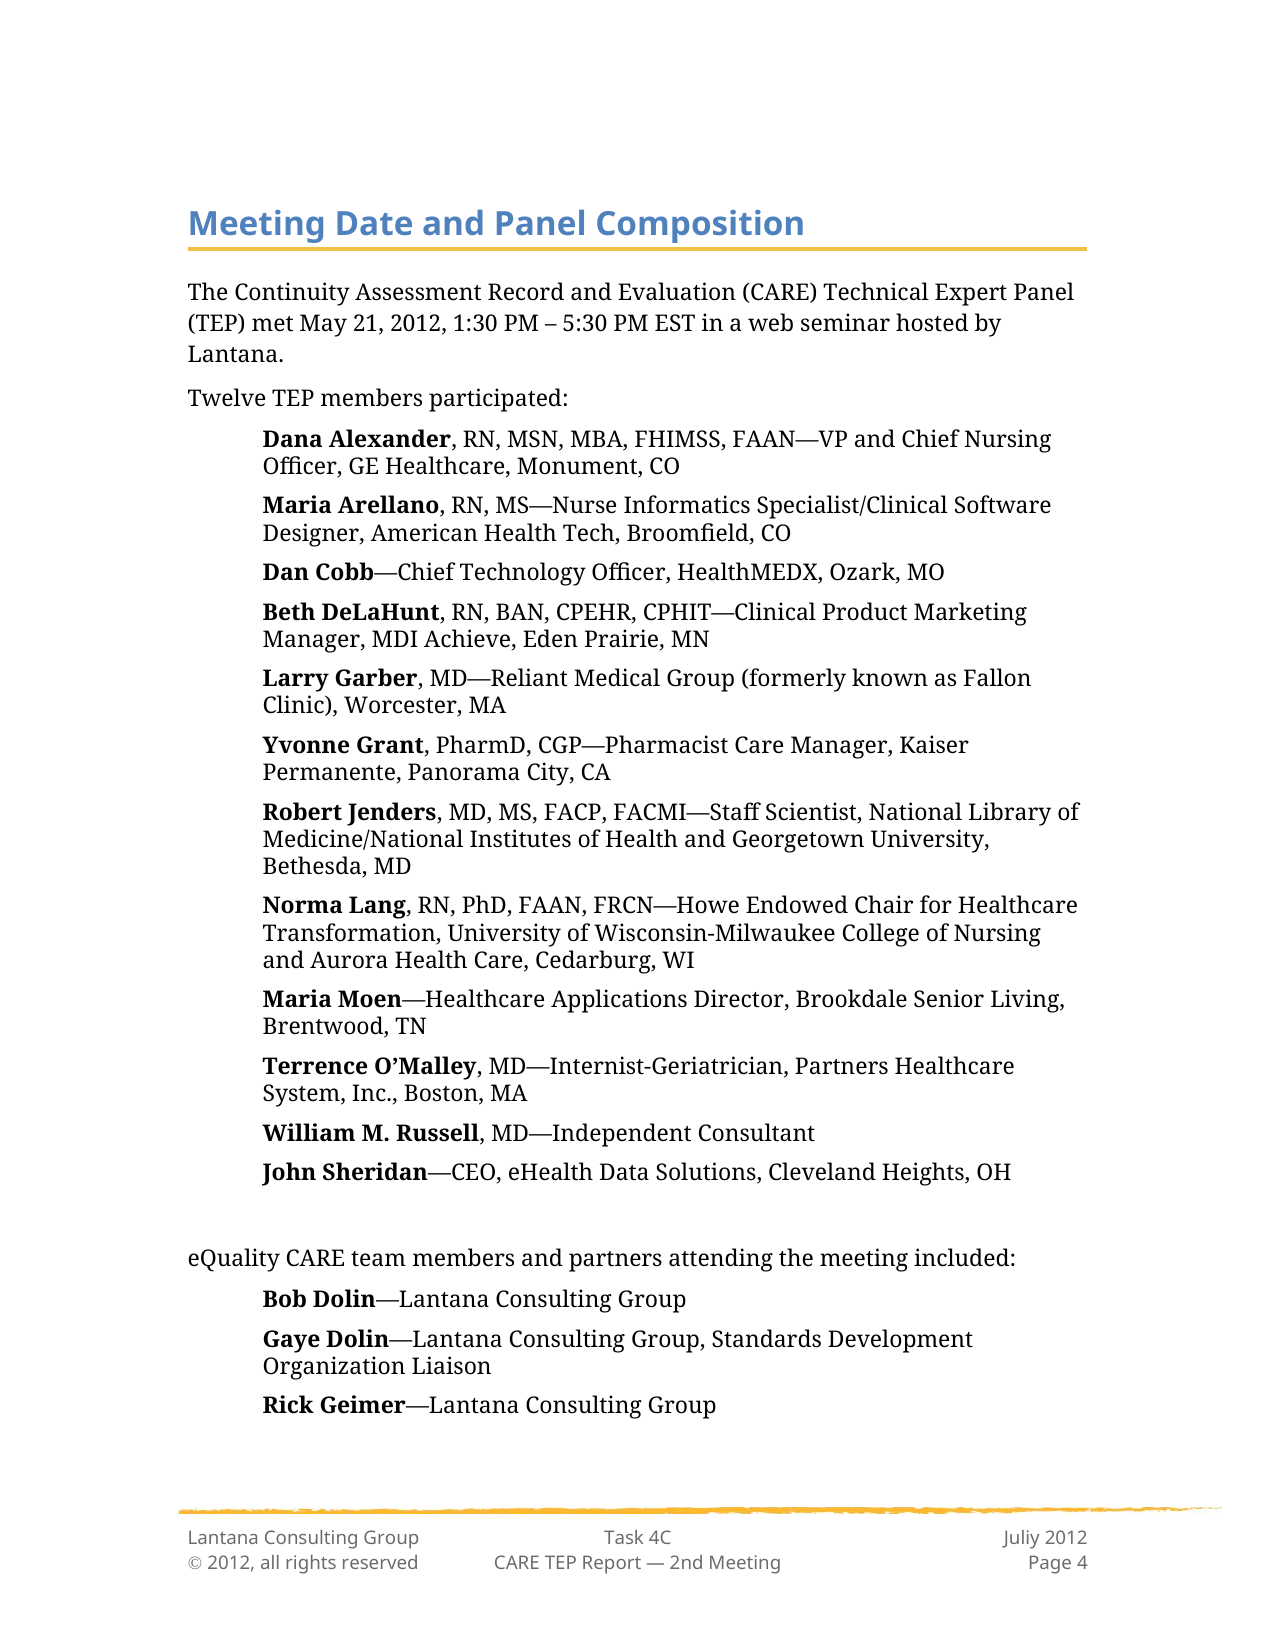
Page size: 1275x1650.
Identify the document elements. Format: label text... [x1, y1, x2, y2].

text Dana Alexander, RN, MSN, MBA, FHIMSS, FAAN—VP and Chief Nursing Officer, GE Healthcare, Monument, CO [262, 426, 1087, 480]
text Larry Garber, MD—Reliant Medical Group (formerly known as Fallon Clinic), Worcester, MA [262, 665, 1087, 719]
text John Sheridan—CEO, eHealth Data Solutions, Cleveland Heights, OH [262, 1159, 1087, 1186]
text eQuality CARE team members and partners attending the meeting included: [187, 1242, 1087, 1273]
subtitle Meeting Date and Panel Composition [187, 200, 1087, 251]
text Maria Arellano, RN, MS—Nurse Informatics Specialist/Clinical Software Designer, American Health Tech, Broomfield, CO [262, 492, 1087, 546]
text Beth DeLaHunt, RN, BAN, CPEHR, CPHIT—Clinical Product Marketing Manager, MDI Achieve, Eden Prairie, MN [262, 598, 1087, 653]
text Terrence O’Malley, MD—Internist-Geriatrician, Partners Healthcare System, Inc., Boston, MA [262, 1053, 1087, 1107]
text Rick Geimer—Lantana Consulting Group [262, 1392, 1087, 1419]
text Norma Lang, RN, PhD, FAAN, FRCN—Howe Endowed Chair for Healthcare Transformation, University of Wisconsin-Milwaukee College of Nursing and Aurora Health Care, Cedarburg, WI [262, 892, 1087, 973]
picture [178, 1507, 1222, 1514]
text Robert Jenders, MD, MS, FACP, FACMI—Staff Scientist, National Library of Medicine/National Institutes of Health and Georgetown University, Bethesda, MD [262, 798, 1087, 880]
text Maria Moen—Healthcare Applications Director, Brookdale Senior Living, Brentwood, TN [262, 986, 1087, 1040]
text Gaye Dolin—Lantana Consulting Group, Standards Development Organization Liaison [262, 1326, 1087, 1380]
text Dan Cobb—Chief Technology Officer, HealthMEDX, Ozark, MO [262, 559, 1087, 586]
text Yvonne Grant, PharmD, CGP—Pharmacist Care Manager, Kaiser Permanente, Panorama City, CA [262, 732, 1087, 786]
text The Continuity Assessment Record and Evaluation (CARE) Technical Expert Panel (TEP) met May 21, 2012, 1:30 PM – 5:30 PM EST in a web seminar hosted by Lantana. [187, 276, 1087, 369]
text Bob Dolin—Lantana Consulting Group [262, 1286, 1087, 1313]
text Twelve TEP members participated: [187, 382, 1087, 413]
text William M. Russell, MD—Independent Consultant [262, 1119, 1087, 1146]
